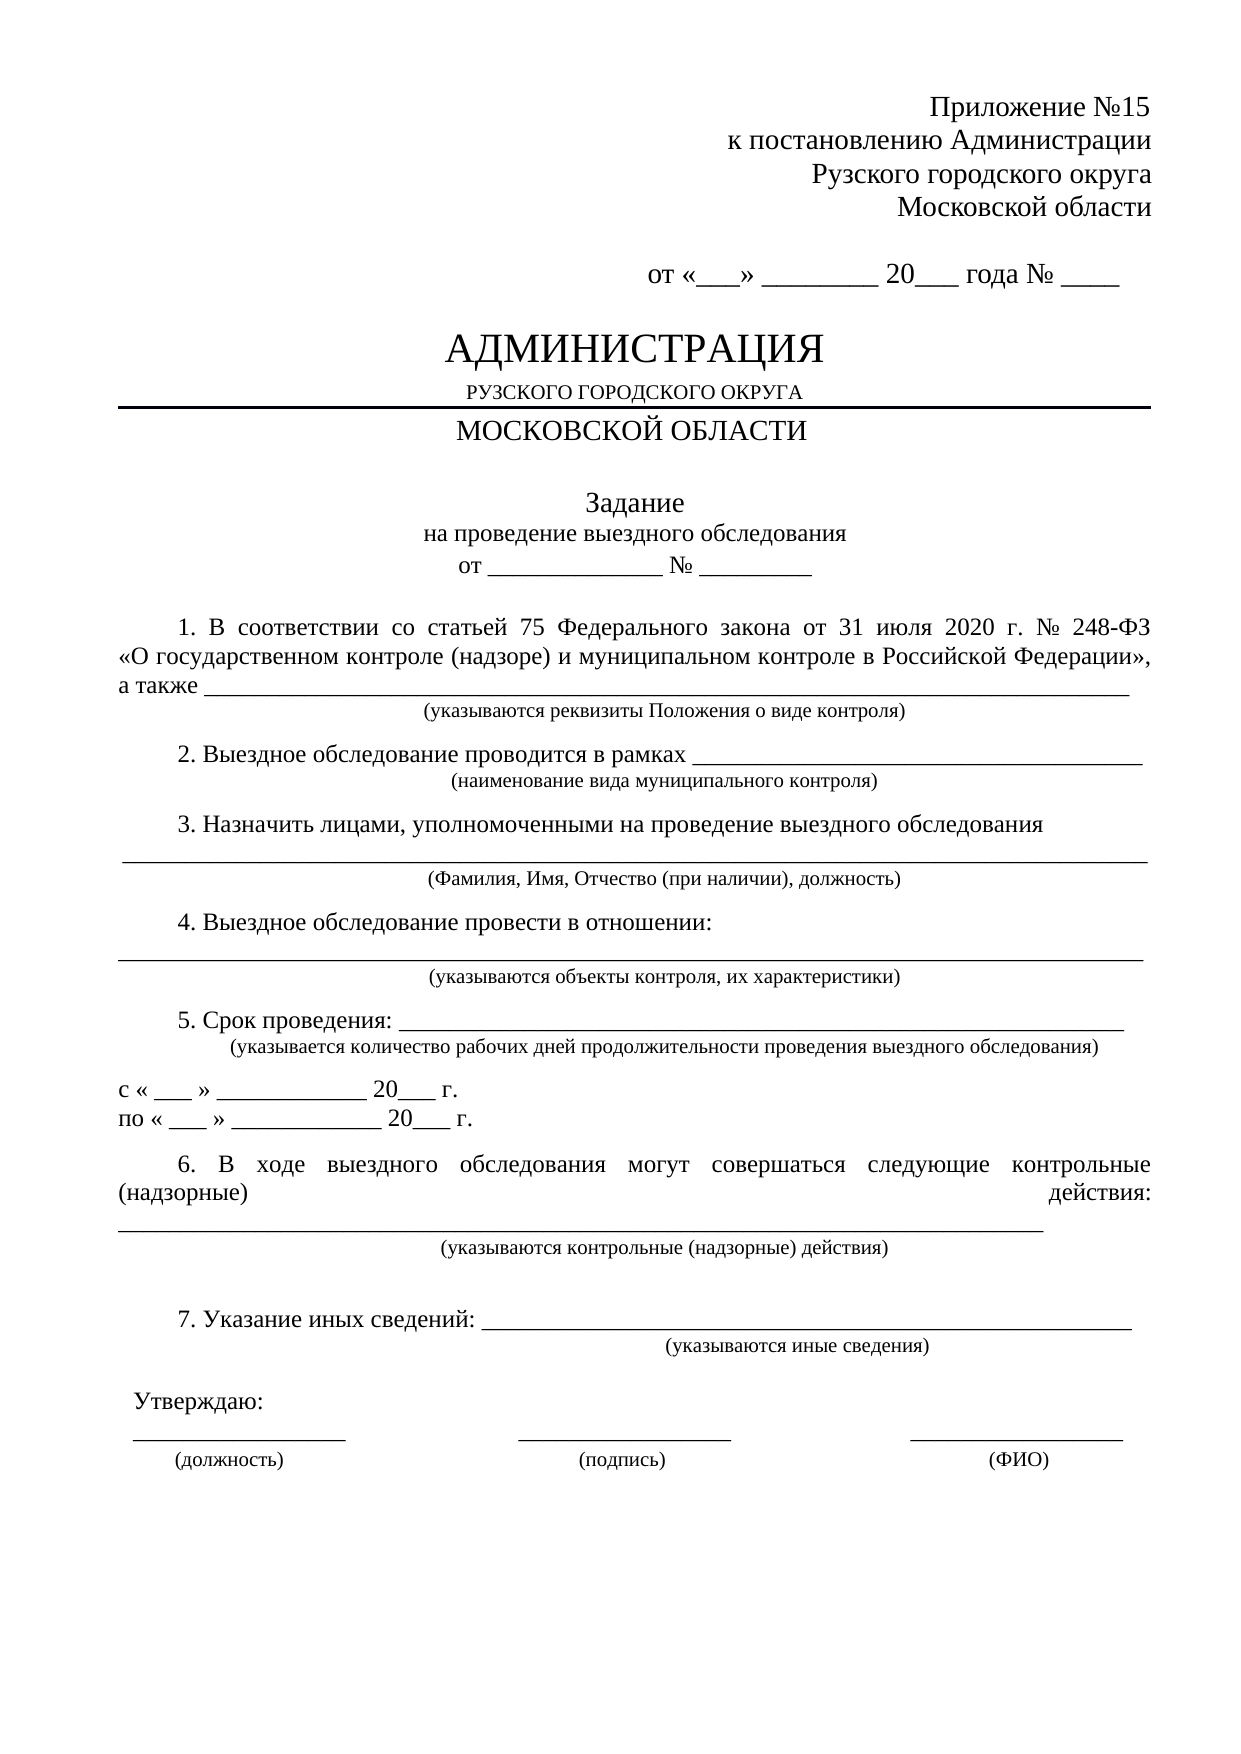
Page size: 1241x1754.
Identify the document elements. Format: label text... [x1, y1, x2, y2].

text МОСКОВСКОЙ ОБЛАСТИ [118, 413, 1145, 446]
text (указывается количество рабочих дней продолжительности проведения выездного обследования) [118, 1034, 1152, 1058]
text (должность) (подпись) (ФИО) [133, 1443, 1152, 1471]
text 6. В ходе выездного обследования могут совершаться следующие контрольные (надзорные) действия: __________________________________________________________________________ [118, 1149, 1152, 1235]
text Утверждаю: [133, 1386, 1152, 1415]
text (наименование вида муниципального контроля) [118, 768, 1152, 792]
text Рузского городского округа [561, 156, 1152, 189]
text 2. Выездное обследование проводится в рамках ____________________________________ [118, 739, 1152, 768]
text (указываются контрольные (надзорные) действия) [118, 1235, 1152, 1259]
text (указываются реквизиты Положения о виде контроля) [118, 698, 1152, 722]
text от «___» ________ 20___ года № ____ [118, 256, 1152, 290]
text 4. Выездное обследование провести в отношении: __________________________________________________________________________________ [118, 907, 1152, 964]
text (указываются объекты контроля, их характеристики) [118, 964, 1152, 988]
text на проведение выездного обследования [118, 518, 1152, 547]
text к постановлению Администрации [561, 122, 1152, 156]
text 3. Назначить лицами, уполномоченными на проведение выездного обследования [118, 809, 1152, 837]
text _________________ _________________ _________________ [133, 1415, 1152, 1443]
text 5. Срок проведения: __________________________________________________________ [118, 1005, 1152, 1034]
text 1. В соответствии со статьей 75 Федерального закона от 31 июля 2020 г. № 248-ФЗ «О государственном контроле (надзоре) и муниципальном контроле в Российской Федерации», а также __________________________________________________________________________ [118, 612, 1152, 698]
text Приложение №15 [118, 89, 1167, 122]
text Задание [118, 485, 1152, 518]
list __________________________________________________________________________________ [118, 837, 1152, 866]
text (Фамилия, Имя, Отчество (при наличии), должность) [118, 866, 1152, 890]
text Московской области [561, 189, 1152, 223]
text 7. Указание иных сведений: ____________________________________________________ [118, 1304, 1152, 1333]
text АДМИНИСТРАЦИЯ [118, 323, 1151, 373]
text по « ___ » ____________ 20___ г. [118, 1103, 1152, 1132]
text с « ___ » ____________ 20___ г. [118, 1074, 1152, 1103]
text от ______________ № _________ [118, 547, 1152, 579]
text (указываются иные сведения) [384, 1333, 1152, 1357]
text РУЗСКОГО ГОРОДСКОГО ОКРУГА [118, 380, 1151, 406]
